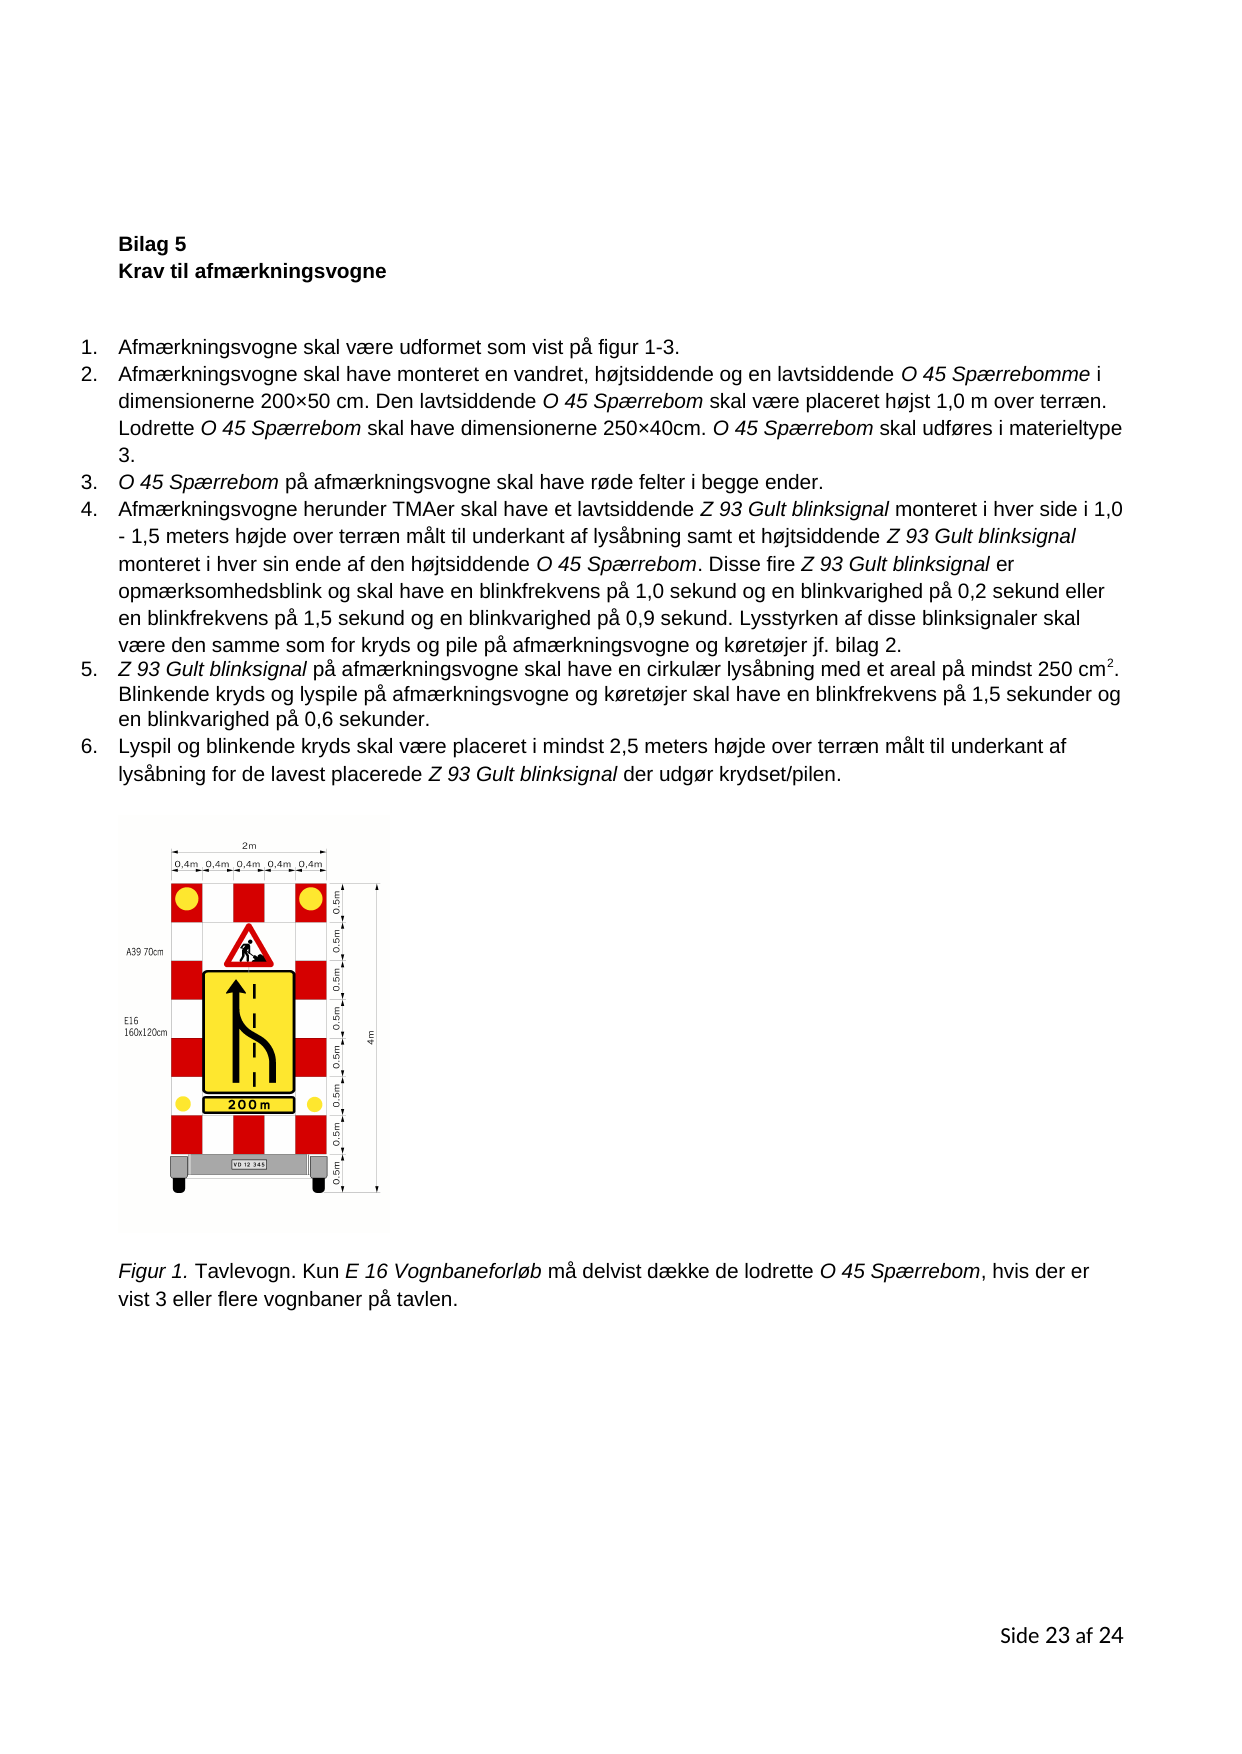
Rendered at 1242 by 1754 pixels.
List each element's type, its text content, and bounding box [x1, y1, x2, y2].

list Afmærkningsvogne skal have monteret en vandret, højtsiddende og en lavtsiddende O 45 Spærrebomme i dimensionerne 200×50 cm. Den lavtsiddende O 45 Spærrebom skal være placeret højst 1,0 m over terræn. Lodrette O 45 Spærrebom skal have dimensionerne 250×40cm. O 45 Spærrebom skal udføres i materieltype 3. [81, 359, 1123, 467]
list Z 93 Gult blinksignal på afmærkningsvogne skal have en cirkulær lysåbning med et areal på mindst 250 cm2. Blinkende kryds og lyspile på afmærkningsvogne og køretøjer skal have en blinkfrekvens på 1,5 sekunder og en blinkvarighed på 0,6 sekunder. [81, 657, 1123, 730]
subtitle Bilag 5 [118, 232, 1123, 256]
text Figur 1. Tavlevogn. Kun E 16 Vognbaneforløb må delvist dække de lodrette O 45 Spærrebom, hvis der er vist 3 eller flere vognbaner på tavlen. [118, 1259, 1123, 1311]
list Afmærkningsvogne herunder TMAer skal have et lavtsiddende Z 93 Gult blinksignal monteret i hver side i 1,0 - 1,5 meters højde over terræn målt til underkant af lysåbning samt et højtsiddende Z 93 Gult blinksignal monteret i hver sin ende af den højtsiddende O 45 Spærrebom. Disse fire Z 93 Gult blinksignal er opmærksomhedsblink og skal have en blinkfrekvens på 1,0 sekund og en blinkvarighed på 0,2 sekund eller en blinkfrekvens på 1,5 sekund og en blinkvarighed på 0,9 sekund. Lysstyrken af disse blinksignaler skal være den samme som for kryds og pile på afmærkningsvogne og køretøjer jf. bilag 2. [81, 494, 1123, 657]
text Krav til afmærkningsvogne [118, 259, 1123, 283]
list Lyspil og blinkende kryds skal være placeret i mindst 2,5 meters højde over terræn målt til underkant af lysåbning for de lavest placerede Z 93 Gult blinksignal der udgør krydset/pilen. [81, 731, 1123, 785]
list Afmærkningsvogne skal være udformet som vist på figur 1-3. [81, 332, 1123, 359]
list O 45 Spærrebom på afmærkningsvogne skal have røde felter i begge ender. [81, 467, 1123, 494]
